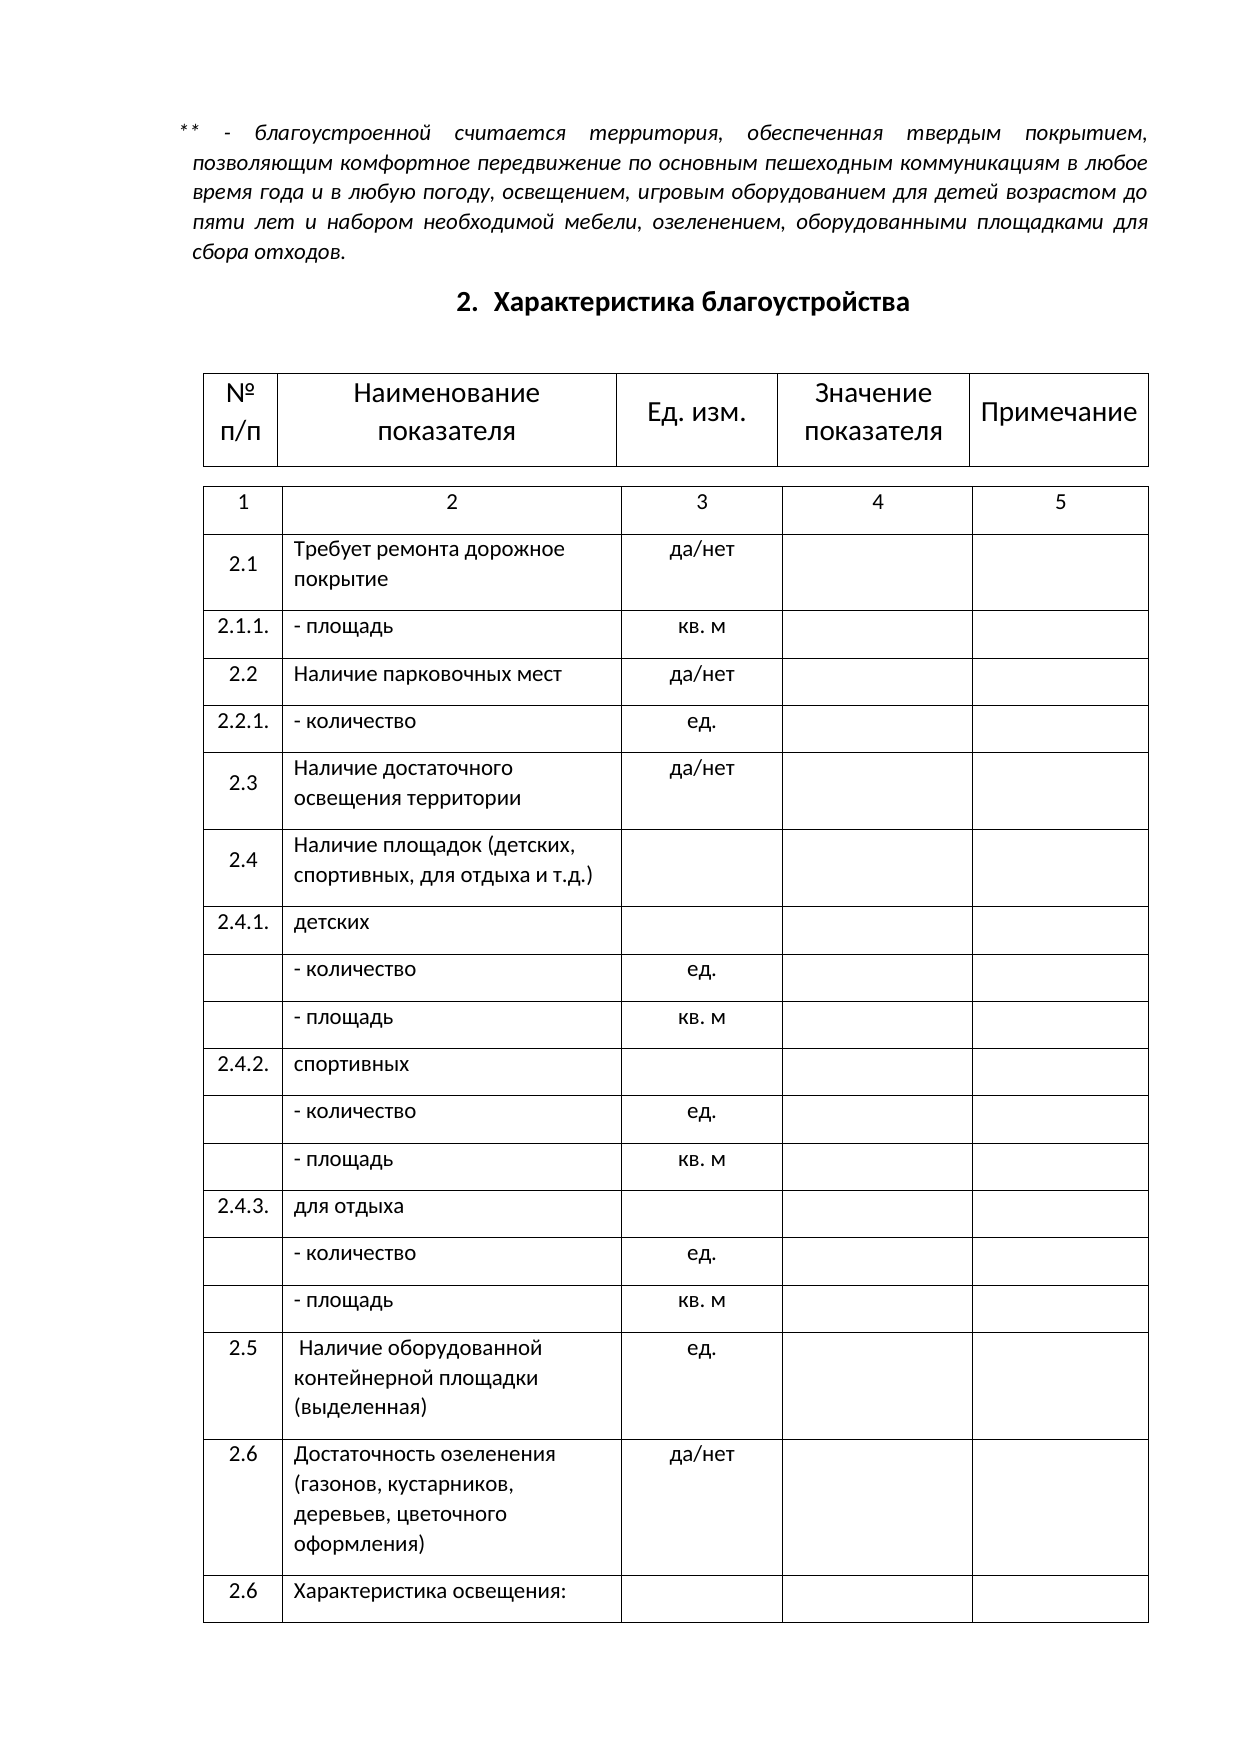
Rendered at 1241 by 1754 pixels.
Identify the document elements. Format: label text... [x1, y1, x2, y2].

table_header 1 [204, 487, 282, 533]
table_cell [973, 1286, 1148, 1332]
table_cell спортивных [283, 1049, 621, 1095]
table_cell 2.4.2. [204, 1049, 282, 1095]
table_cell да/нет [622, 753, 782, 829]
table_cell 2.1.1. [204, 611, 282, 658]
table_cell кв. м [622, 1286, 782, 1332]
table_cell [973, 611, 1148, 658]
table_cell [973, 1049, 1148, 1095]
table_cell [973, 1333, 1148, 1438]
table_cell [783, 1096, 972, 1143]
table_cell [783, 535, 972, 610]
table_header Значение показателя [778, 374, 969, 466]
table_cell 2.2.1. [204, 706, 282, 752]
table_cell - площадь [283, 1002, 621, 1048]
table_cell [973, 955, 1148, 1001]
table_cell [783, 659, 972, 705]
table_cell [204, 1144, 282, 1190]
table_cell [973, 1096, 1148, 1143]
table_cell [204, 1238, 282, 1284]
table_cell [783, 1191, 972, 1237]
table_cell [783, 1144, 972, 1190]
table_cell Достаточность озеленения (газонов, кустарников, деревьев, цветочного оформления) [283, 1440, 621, 1575]
table_cell Наличие парковочных мест [283, 659, 621, 705]
table_cell [973, 535, 1148, 610]
table_cell [622, 1191, 782, 1237]
table_cell 2.2 [204, 659, 282, 705]
table_cell ед. [622, 955, 782, 1001]
table_header 4 [783, 487, 972, 533]
table_cell 2.6 [204, 1576, 282, 1622]
table_cell - количество [283, 955, 621, 1001]
table_cell [204, 955, 282, 1001]
table_cell для отдыха [283, 1191, 621, 1237]
table_cell [622, 907, 782, 953]
table_header Наименование показателя [278, 374, 616, 466]
text ** - благоустроенной считается территория, обеспеченная твердым покрытием, позволяющим комфортное передвижение по основным пешеходным коммуникациям в любое время года и в любую погоду, освещением, игровым оборудованием для детей возрастом до пяти лет и набором необходимой мебели, озеленением, оборудованными площадками для сбора отходов. [177, 118, 1152, 265]
table_cell ед. [622, 706, 782, 752]
table_cell да/нет [622, 535, 782, 610]
table_cell ед. [622, 1238, 782, 1284]
table_cell [973, 1002, 1148, 1048]
table_cell 2.3 [204, 753, 282, 829]
table_cell [622, 830, 782, 906]
table_cell - площадь [283, 611, 621, 658]
table_cell - количество [283, 1096, 621, 1143]
table_cell [783, 1049, 972, 1095]
table_cell - площадь [283, 1144, 621, 1190]
table_cell [204, 1286, 282, 1332]
table_cell [973, 1191, 1148, 1237]
table_header 2 [283, 487, 621, 533]
table_cell Наличие оборудованной контейнерной площадки (выделенная) [283, 1333, 621, 1438]
table_cell [973, 706, 1148, 752]
table_cell Требует ремонта дорожное покрытие [283, 535, 621, 610]
table_cell [783, 706, 972, 752]
table_cell кв. м [622, 1144, 782, 1190]
table_cell 2.6 [204, 1440, 282, 1575]
table_cell да/нет [622, 659, 782, 705]
table_cell 2.4 [204, 830, 282, 906]
table_header Ед. изм. [617, 374, 777, 466]
table_cell - количество [283, 1238, 621, 1284]
table_header 5 [973, 487, 1148, 533]
table_cell [622, 1049, 782, 1095]
table_cell ед. [622, 1096, 782, 1143]
table_cell [622, 1576, 782, 1622]
table_cell [973, 1238, 1148, 1284]
table_cell [973, 1440, 1148, 1575]
table_cell [973, 1576, 1148, 1622]
table_cell [204, 1096, 282, 1143]
table_cell да/нет [622, 1440, 782, 1575]
table_cell 2.5 [204, 1333, 282, 1438]
table_cell 2.1 [204, 535, 282, 610]
table_cell 2.4.3. [204, 1191, 282, 1237]
table_cell [783, 1286, 972, 1332]
table_cell - площадь [283, 1286, 621, 1332]
table_cell [973, 830, 1148, 906]
table_cell кв. м [622, 1002, 782, 1048]
table_cell [973, 1144, 1148, 1190]
table_cell [783, 907, 972, 953]
table_cell [973, 659, 1148, 705]
table_cell [783, 955, 972, 1001]
table_cell Характеристика освещения: [283, 1576, 621, 1622]
table_cell [783, 1002, 972, 1048]
table_header Примечание [970, 374, 1148, 466]
table_cell [973, 753, 1148, 829]
table_header № п/п [204, 374, 277, 466]
table_cell [783, 830, 972, 906]
table_cell [783, 1238, 972, 1284]
table_cell Наличие достаточного освещения территории [283, 753, 621, 829]
table_cell [783, 611, 972, 658]
table_cell ед. [622, 1333, 782, 1438]
table_cell детских [283, 907, 621, 953]
table_cell [204, 1002, 282, 1048]
table_cell 2.4.1. [204, 907, 282, 953]
table_cell [783, 753, 972, 829]
table_cell [973, 907, 1148, 953]
table_cell кв. м [622, 611, 782, 658]
table_cell - количество [283, 706, 621, 752]
table_cell [783, 1333, 972, 1438]
table_header 3 [622, 487, 782, 533]
list Характеристика благоустройства [215, 283, 1152, 319]
table_cell [783, 1576, 972, 1622]
table_cell Наличие площадок (детских, спортивных, для отдыха и т.д.) [283, 830, 621, 906]
table_cell [783, 1440, 972, 1575]
